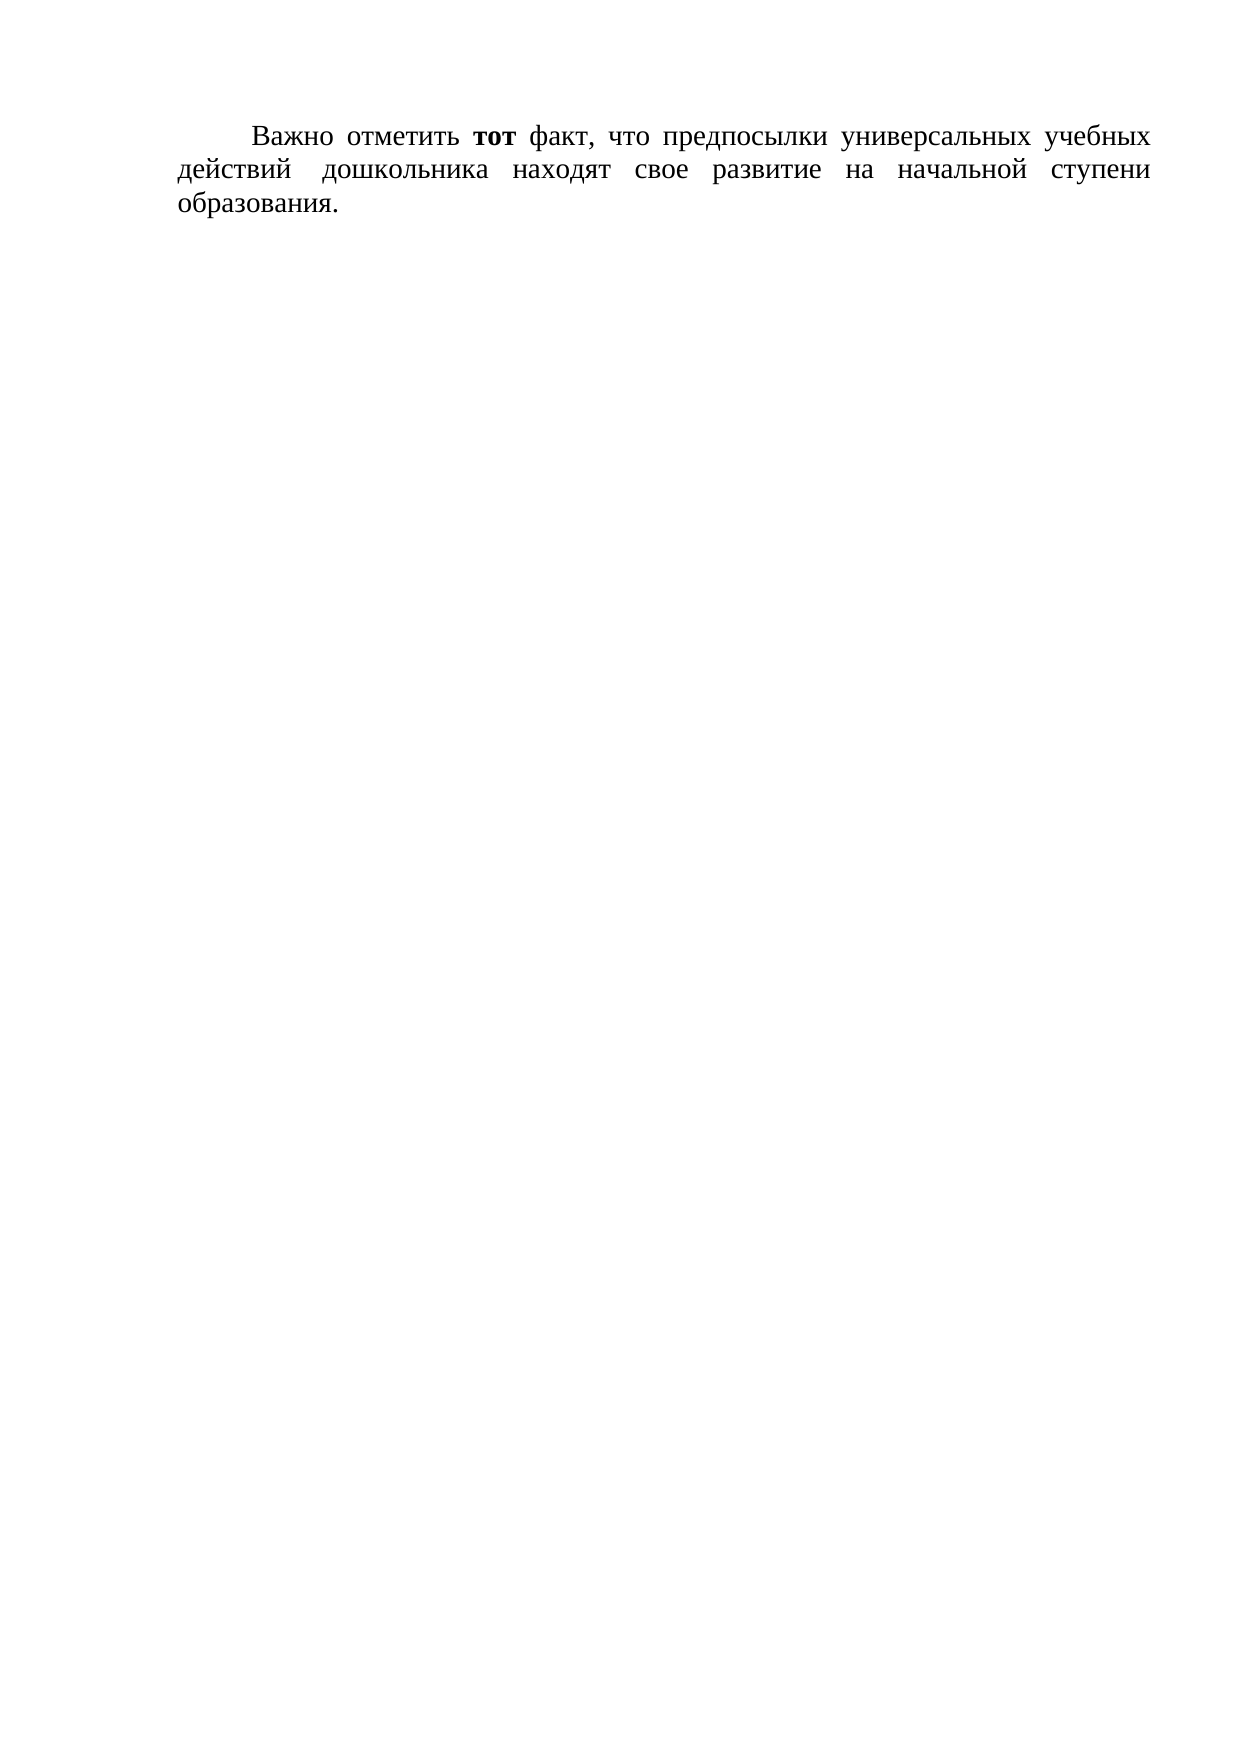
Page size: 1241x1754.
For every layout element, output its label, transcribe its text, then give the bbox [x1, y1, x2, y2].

text Важно отметить тот факт, что предпосылки универсальных учебных действий дошкольника находят свое развитие на начальной ступени образования. [177, 118, 1152, 219]
